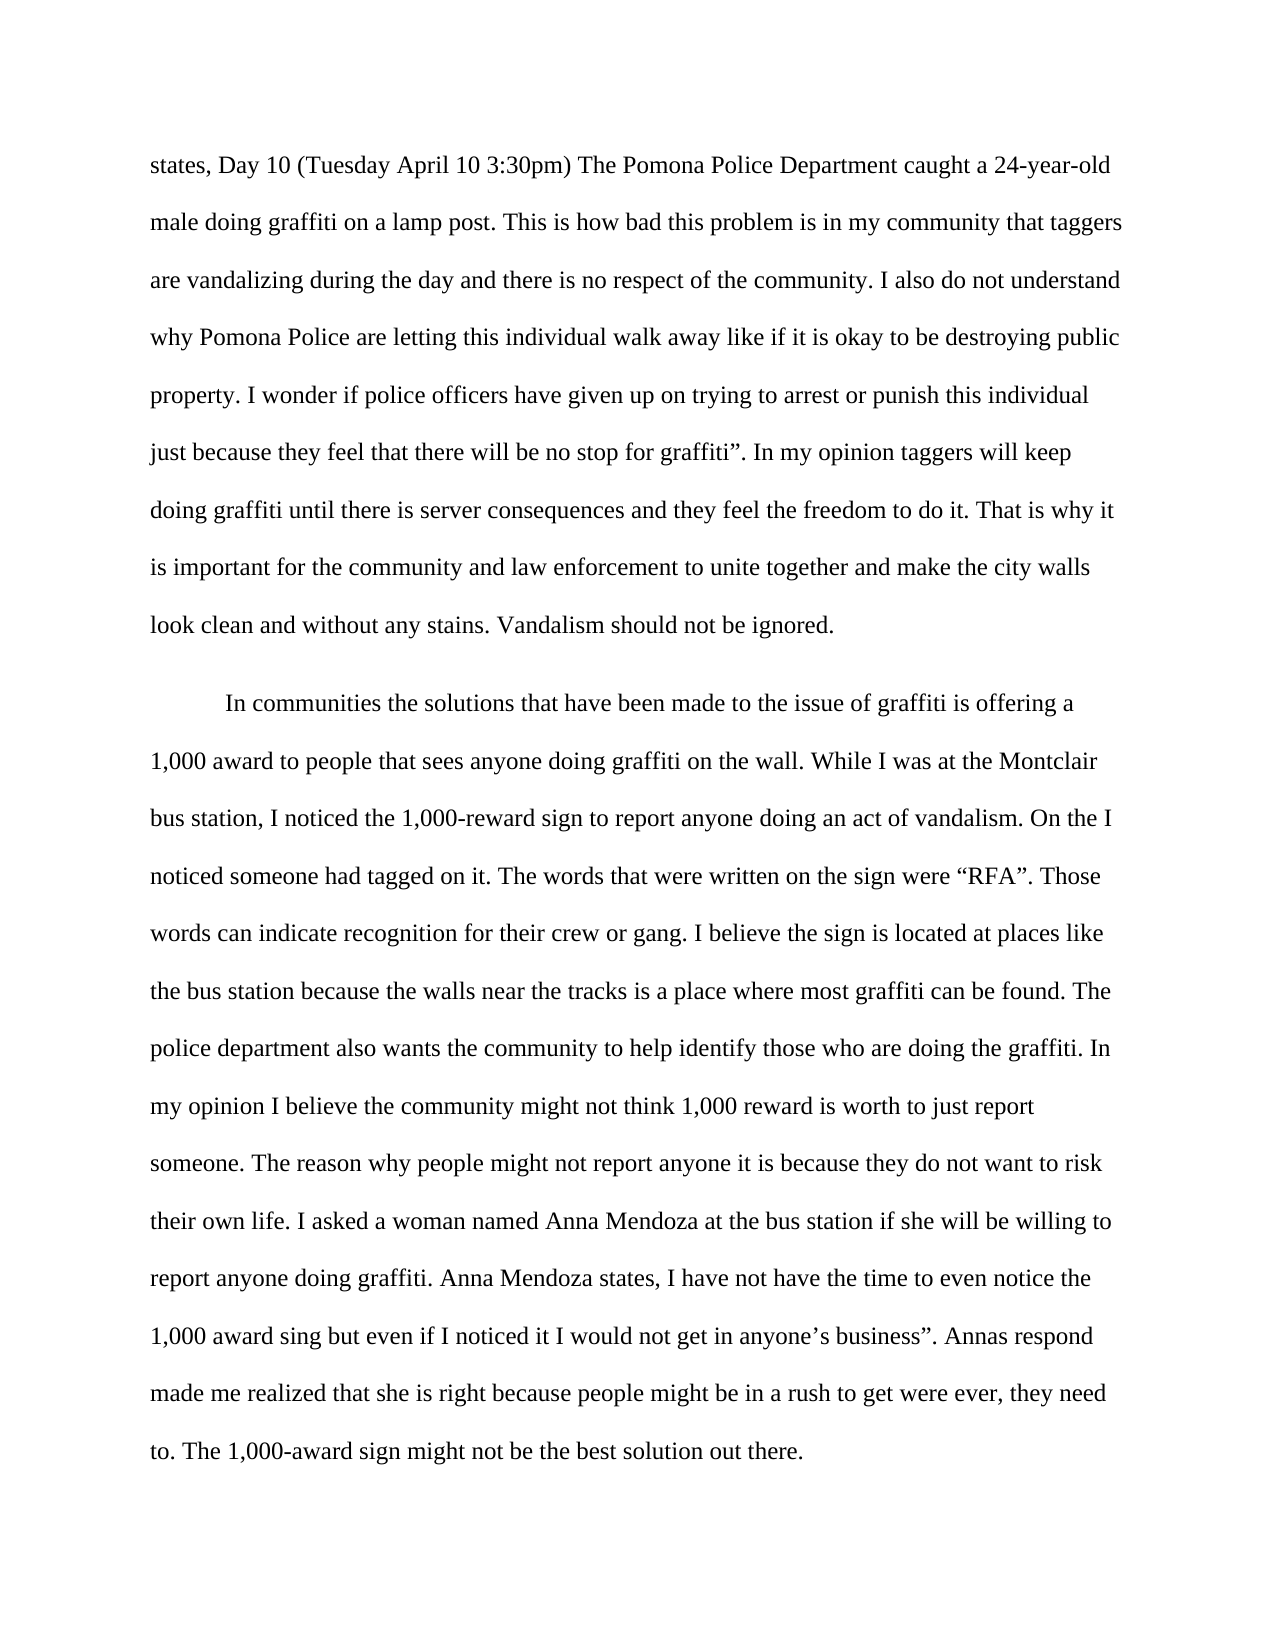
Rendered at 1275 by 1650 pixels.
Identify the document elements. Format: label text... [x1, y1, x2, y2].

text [150, 150, 1125, 639]
text In communities the solutions that have been made to the issue of graffiti is offering a 1,000 award to people that sees anyone doing graffiti on the wall. While I was at the Montclair bus station, I noticed the 1,000-reward sign to report anyone doing an act of vandalism. On the I noticed someone had tagged on it. The words that were written on the sign were “RFA”. Those words can indicate recognition for their crew or gang. I believe the sign is located at places like the bus station because the walls near the tracks is a place where most graffiti can be found. The police department also wants the community to help identify those who are doing the graffiti. In my opinion I believe the community might not think 1,000 reward is worth to just report someone. The reason why people might not report anyone it is because they do not want to risk their own life. I asked a woman named Anna Mendoza at the bus station if she will be willing to report anyone doing graffiti. Anna Mendoza states, I have not have the time to even notice the 1,000 award sing but even if I noticed it I would not get in anyone’s business”. Annas respond made me realized that she is right because people might be in a rush to get were ever, they need to. The 1,000-award sign might not be the best solution out there. [150, 688, 1125, 1464]
